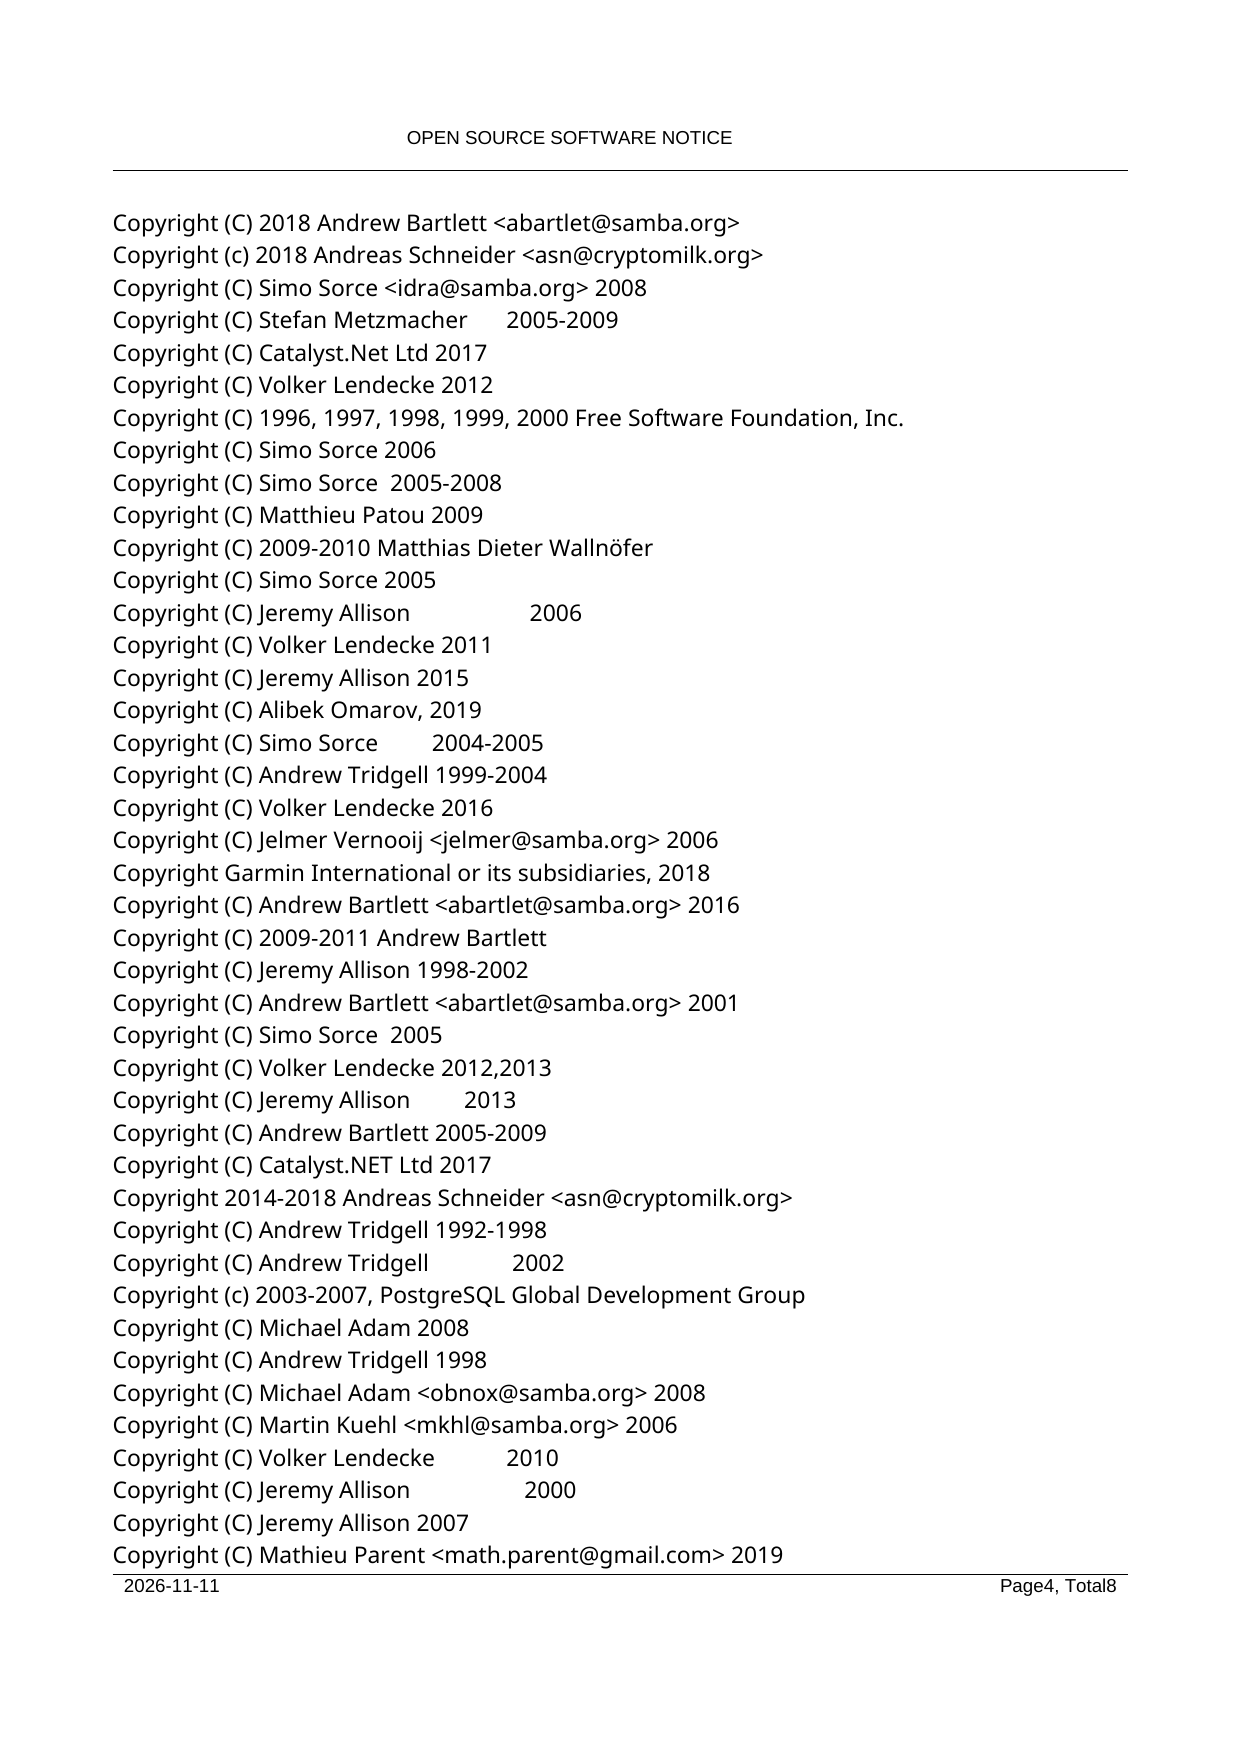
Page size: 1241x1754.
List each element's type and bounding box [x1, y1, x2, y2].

text [112, 206, 1128, 1571]
